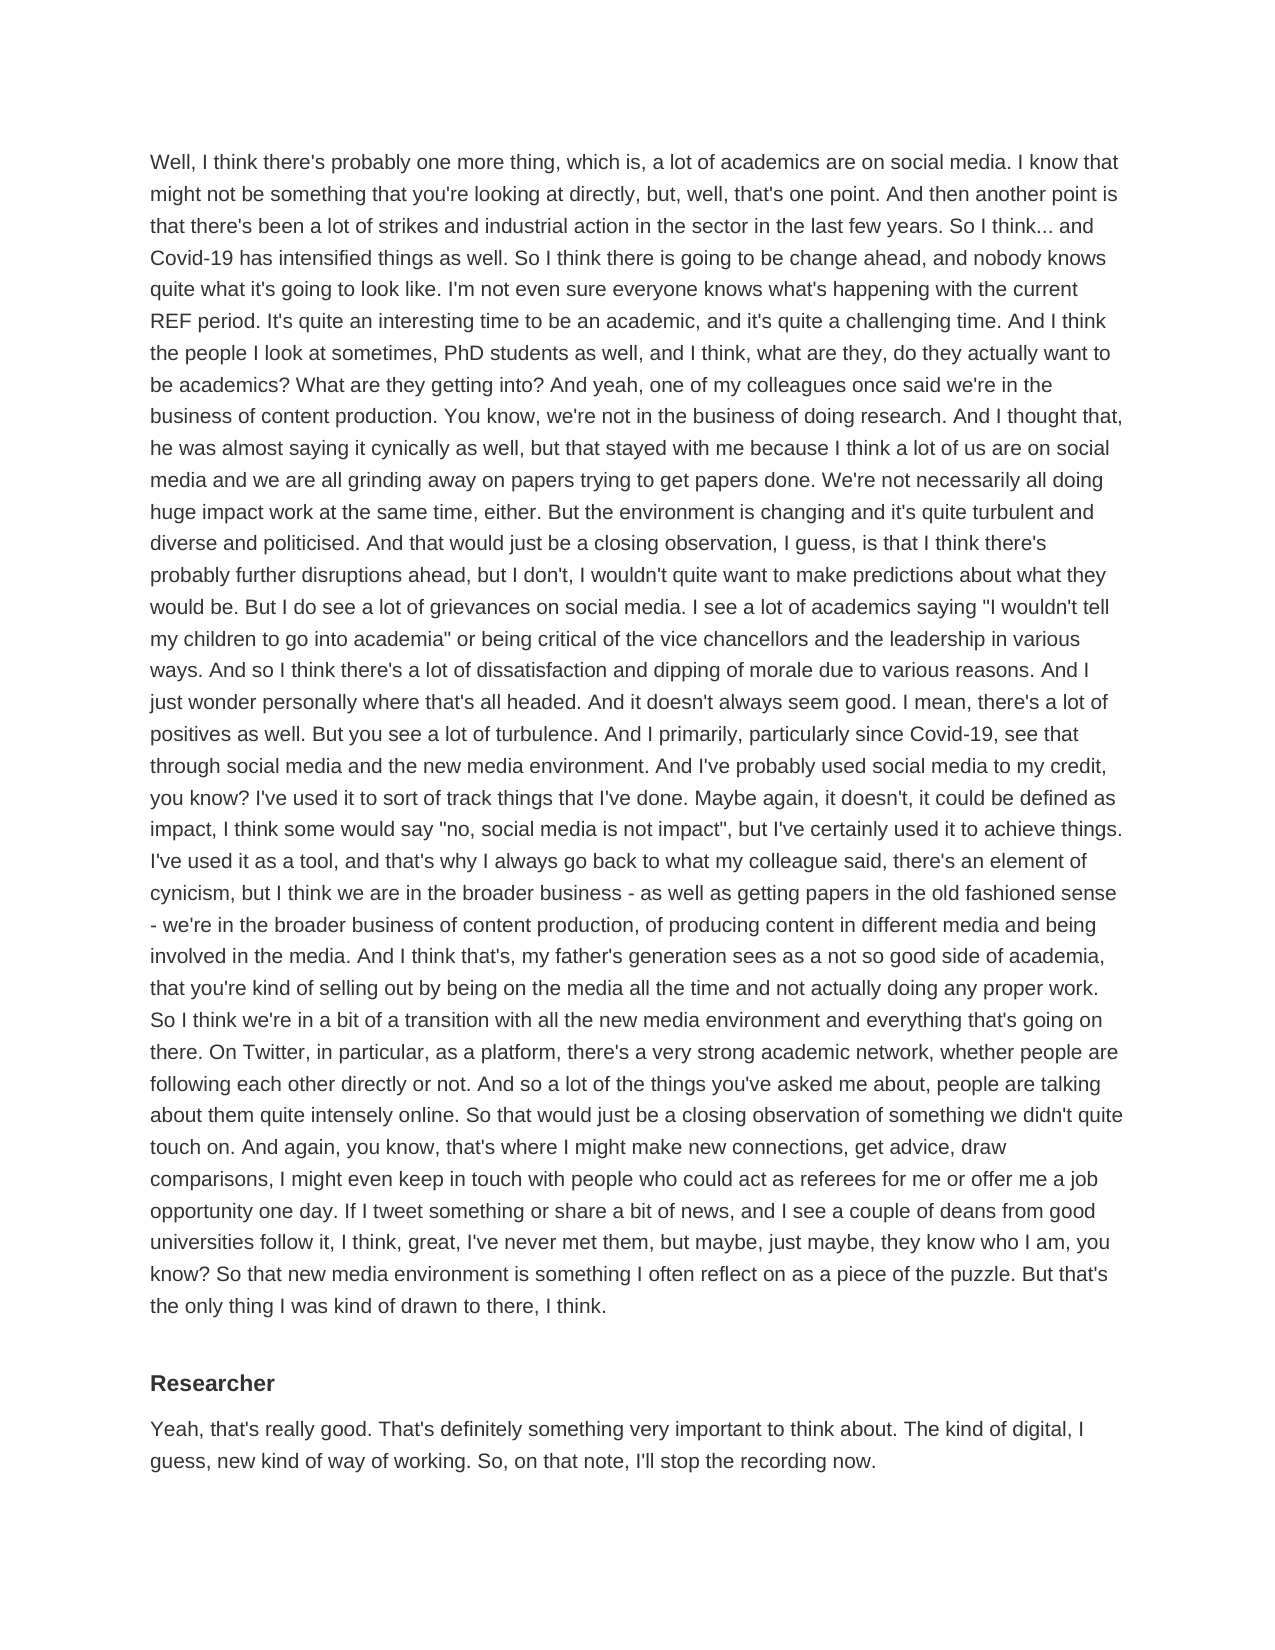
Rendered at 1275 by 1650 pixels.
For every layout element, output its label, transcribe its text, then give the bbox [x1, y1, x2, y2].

text Well, I think there's probably one more thing, which is, a lot of academics are on social media. I know that might not be something that you're looking at directly, but, well, that's one point. And then another point is that there's been a lot of strikes and industrial action in the sector in the last few years. So I think... and Covid-19 has intensified things as well. So I think there is going to be change ahead, and nobody knows quite what it's going to look like. I'm not even sure everyone knows what's happening with the current REF period. It's quite an interesting time to be an academic, and it's quite a challenging time. And I think the people I look at sometimes, PhD students as well, and I think, what are they, do they actually want to be academics? What are they getting into? And yeah, one of my colleagues once said we're in the business of content production. You know, we're not in the business of doing research. And I thought that, he was almost saying it cynically as well, but that stayed with me because I think a lot of us are on social media and we are all grinding away on papers trying to get papers done. We're not necessarily all doing huge impact work at the same time, either. But the environment is changing and it's quite turbulent and diverse and politicised. And that would just be a closing observation, I guess, is that I think there's probably further disruptions ahead, but I don't, I wouldn't quite want to make predictions about what they would be. But I do see a lot of grievances on social media. I see a lot of academics saying "I wouldn't tell my children to go into academia" or being critical of the vice chancellors and the leadership in various ways. And so I think there's a lot of dissatisfaction and dipping of morale due to various reasons. And I just wonder personally where that's all headed. And it doesn't always seem good. I mean, there's a lot of positives as well. But you see a lot of turbulence. And I primarily, particularly since Covid-19, see that through social media and the new media environment. And I've probably used social media to my credit, you know? I've used it to sort of track things that I've done. Maybe again, it doesn't, it could be defined as impact, I think some would say "no, social media is not impact", but I've certainly used it to achieve things. I've used it as a tool, and that's why I always go back to what my colleague said, there's an element of cynicism, but I think we are in the broader business - as well as getting papers in the old fashioned sense - we're in the broader business of content production, of producing content in different media and being involved in the media. And I think that's, my father's generation sees as a not so good side of academia, that you're kind of selling out by being on the media all the time and not actually doing any proper work. So I think we're in a bit of a transition with all the new media environment and everything that's going on there. On Twitter, in particular, as a platform, there's a very strong academic network, whether people are following each other directly or not. And so a lot of the things you've asked me about, people are talking about them quite intensely online. So that would just be a closing observation of something we didn't quite touch on. And again, you know, that's where I might make new connections, get advice, draw comparisons, I might even keep in touch with people who could act as referees for me or offer me a job opportunity one day. If I tweet something or share a bit of news, and I see a couple of deans from good universities follow it, I think, great, I've never met them, but maybe, just maybe, they know who I am, you know? So that new media environment is something I often reflect on as a piece of the puzzle. But that's the only thing I was kind of drawn to there, I think. [150, 150, 1125, 1318]
subtitle Researcher [150, 1370, 1125, 1396]
text Yeah, that's really good. That's definitely something very important to think about. The kind of digital, I guess, new kind of way of working. So, on that note, I'll stop the recording now. [150, 1417, 1125, 1473]
